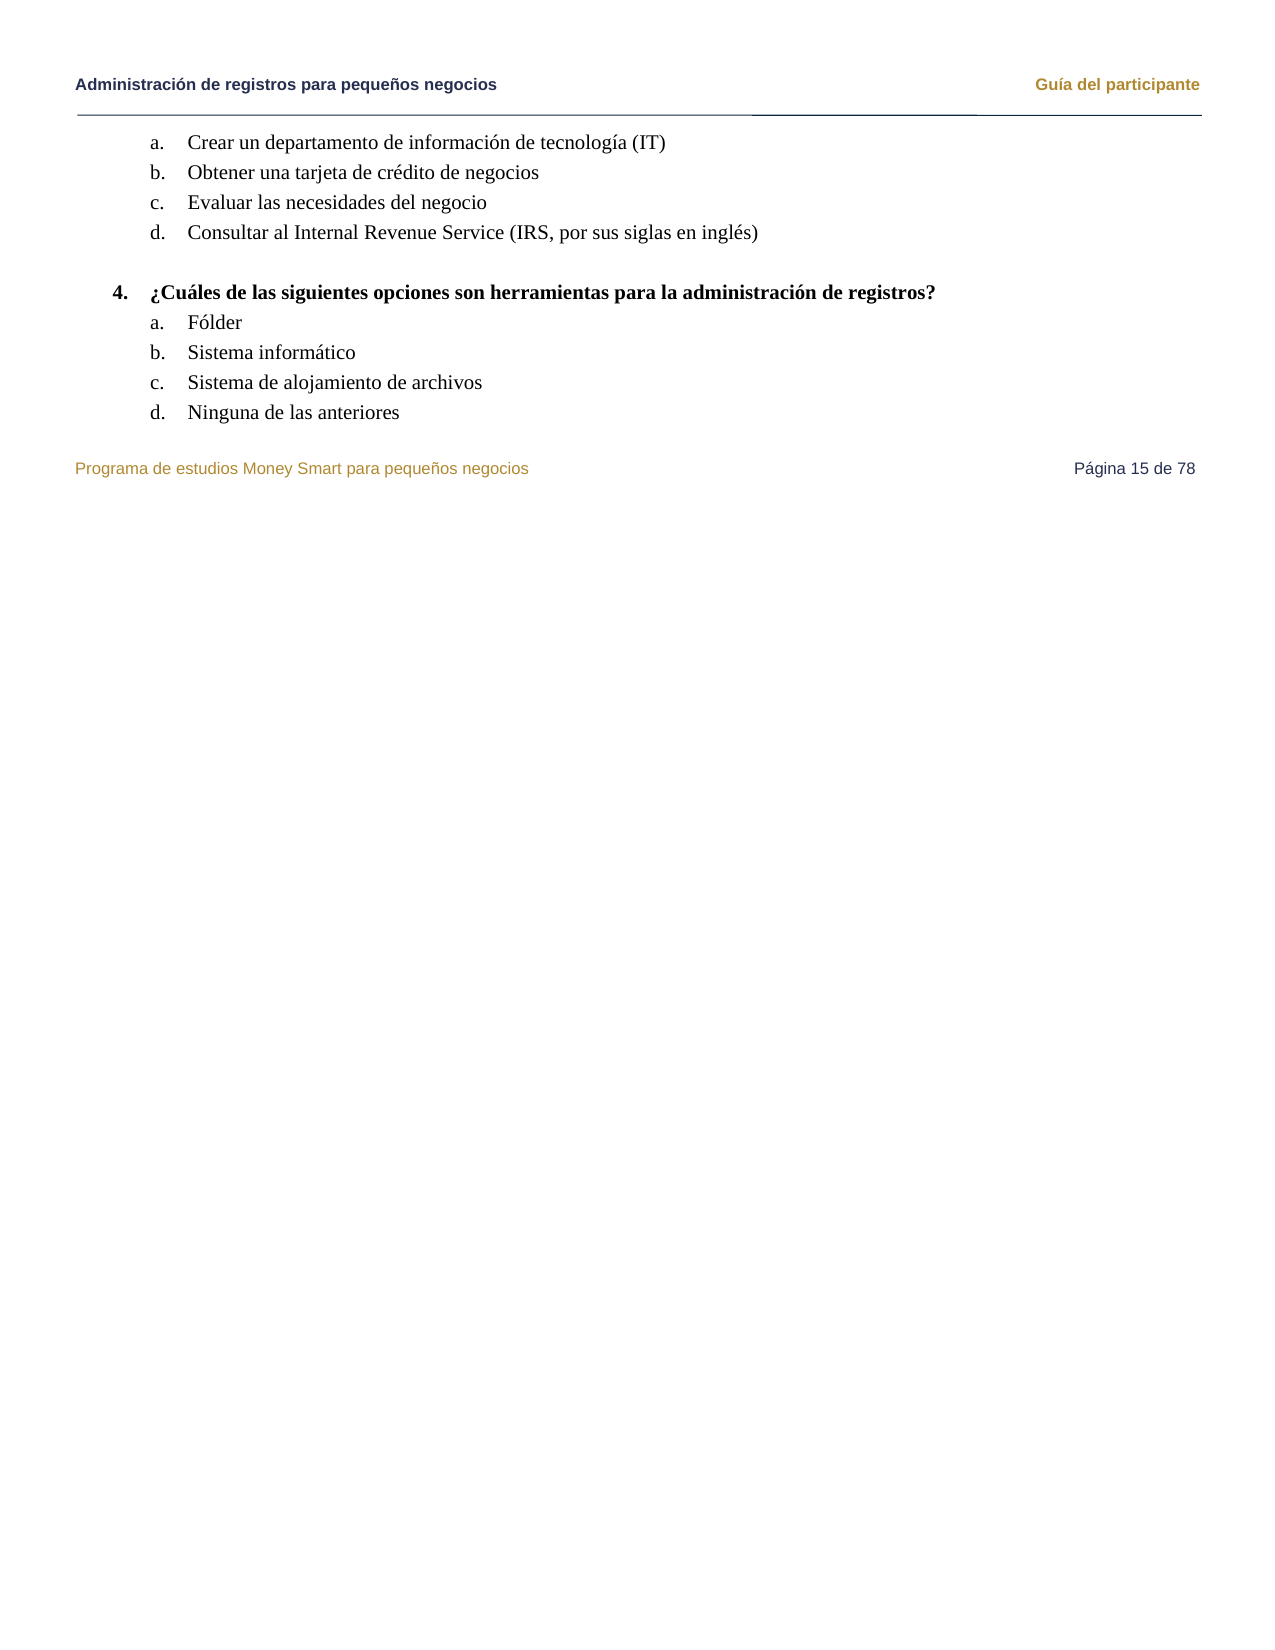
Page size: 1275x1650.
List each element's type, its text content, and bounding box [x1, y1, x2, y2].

list Obtener una tarjeta de crédito de negocios [150, 160, 1200, 184]
list Sistema informático [150, 340, 1200, 364]
list ¿Cuáles de las siguientes opciones son herramientas para la administración de registros? [112, 280, 1200, 304]
list Consultar al Internal Revenue Service (IRS, por sus siglas en inglés) [150, 220, 1200, 244]
picture [75, 0, 1202, 289]
list Sistema de alojamiento de archivos [150, 370, 1200, 394]
list Crear un departamento de información de tecnología (IT) [150, 130, 1200, 154]
list Fólder [150, 310, 1200, 334]
list Ninguna de las anteriores [150, 400, 1200, 424]
list Evaluar las necesidades del negocio [150, 190, 1200, 214]
